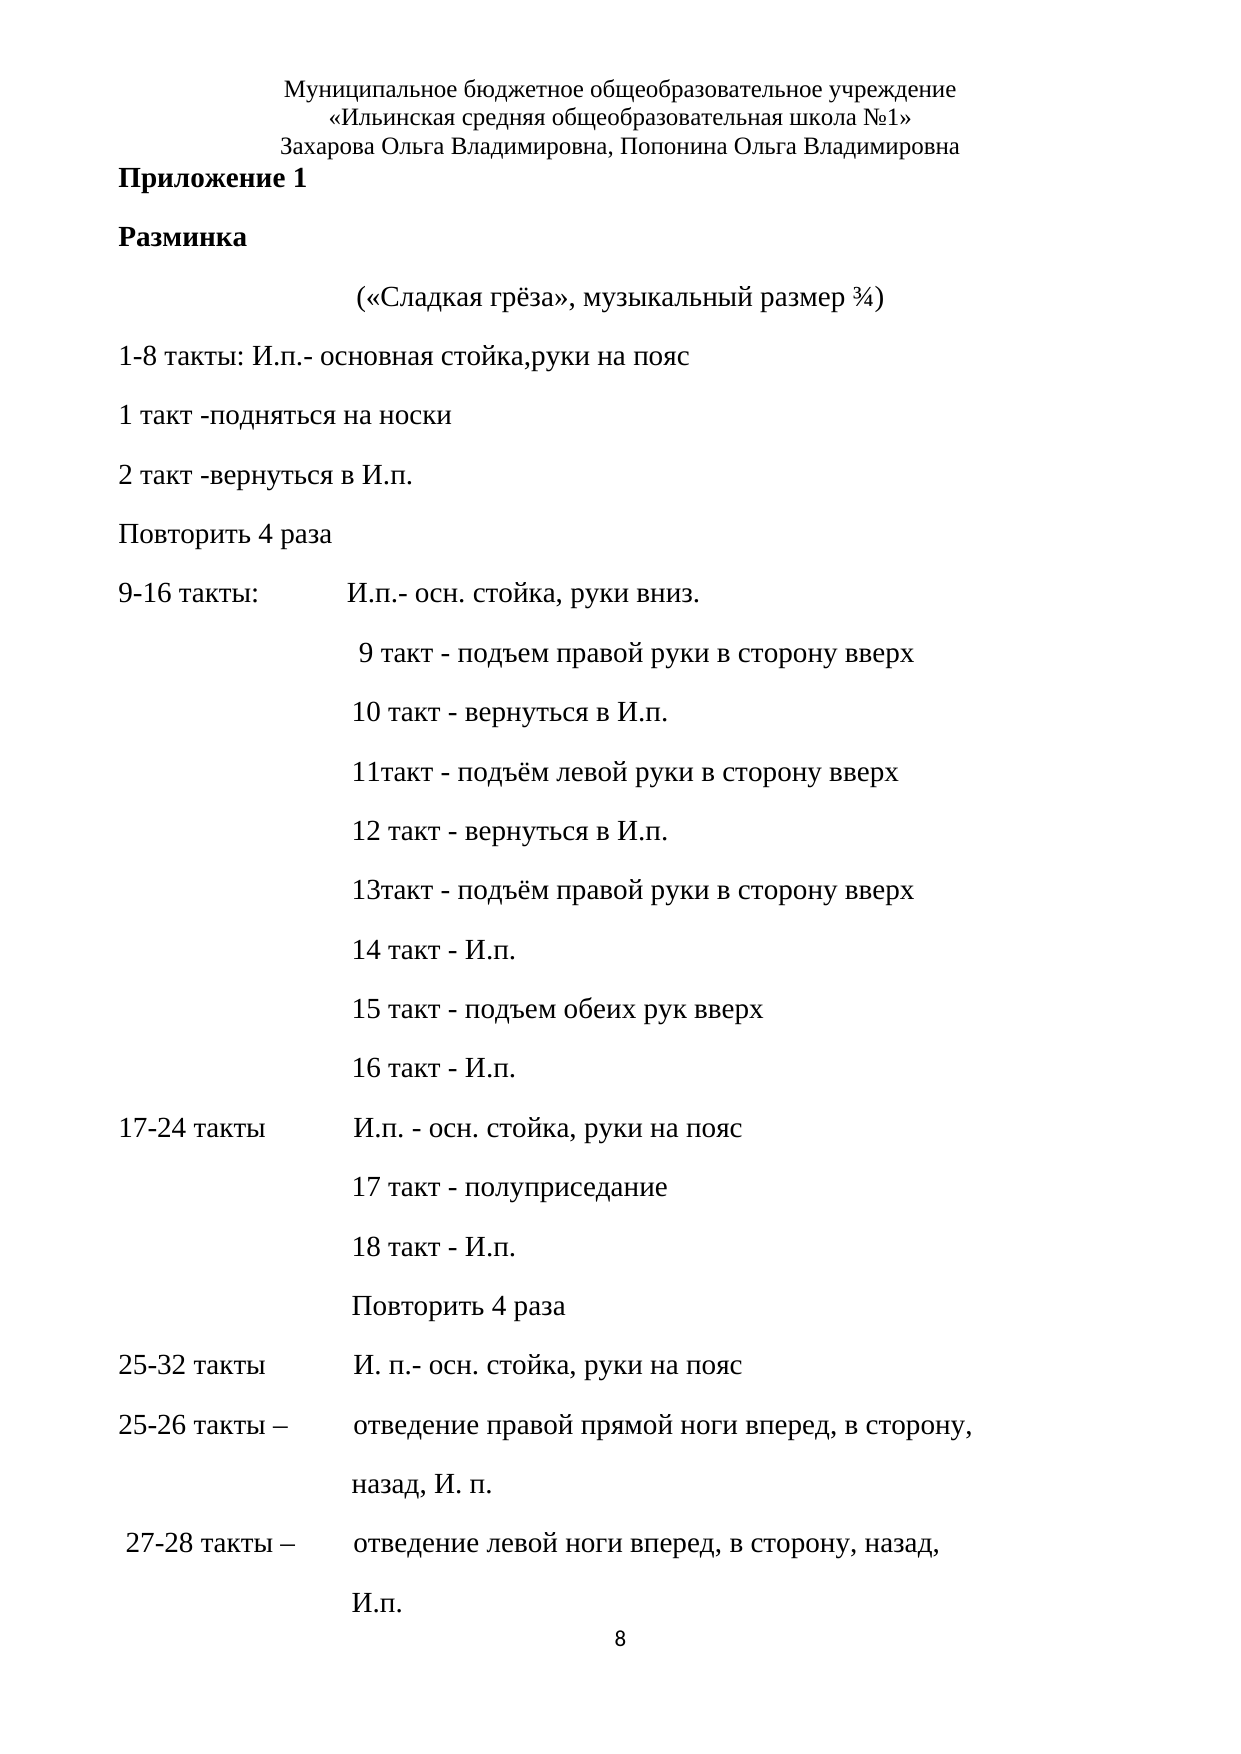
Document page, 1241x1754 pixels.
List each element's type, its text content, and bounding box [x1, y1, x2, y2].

text Приложение 1 [118, 160, 1122, 193]
text 2 такт -вернуться в И.п. [118, 457, 1122, 490]
text Повторить 4 раза [118, 1288, 1122, 1322]
text («Сладкая грёза», музыкальный размер ¾) [118, 279, 1122, 312]
text 1-8 такты: И.п.- основная стойка,руки на пояс [118, 338, 1122, 372]
text 16 такт - И.п. [118, 1051, 1122, 1084]
text 15 такт - подъем обеих рук вверх [118, 991, 1122, 1025]
text 11такт - подъём левой руки в сторону вверх [118, 754, 1122, 787]
text 25-32 такты И. п.- осн. стойка, руки на пояс [118, 1347, 1122, 1381]
text И.п. [118, 1585, 1122, 1618]
text 1 такт -подняться на носки [118, 397, 1122, 431]
text 13такт - подъём правой руки в сторону вверх [118, 872, 1122, 906]
text 9 такт - подъем правой руки в сторону вверх [118, 635, 1122, 668]
text Повторить 4 раза [118, 516, 1122, 550]
text 12 такт - вернуться в И.п. [118, 813, 1122, 847]
text 17-24 такты И.п. - осн. стойка, руки на пояс [118, 1110, 1122, 1143]
text 18 такт - И.п. [118, 1229, 1122, 1262]
text 10 такт - вернуться в И.п. [118, 694, 1122, 728]
text 17 такт - полуприседание [118, 1169, 1122, 1203]
text Разминка [118, 219, 1122, 253]
text 25-26 такты – отведение правой прямой ноги вперед, в сторону, [118, 1407, 1122, 1440]
text 9-16 такты: И.п.- осн. стойка, руки вниз. [118, 576, 1122, 609]
text 14 такт - И.п. [118, 932, 1122, 965]
text назад, И. п. [118, 1466, 1122, 1500]
text 27-28 такты – отведение левой ноги вперед, в сторону, назад, [118, 1526, 1122, 1559]
